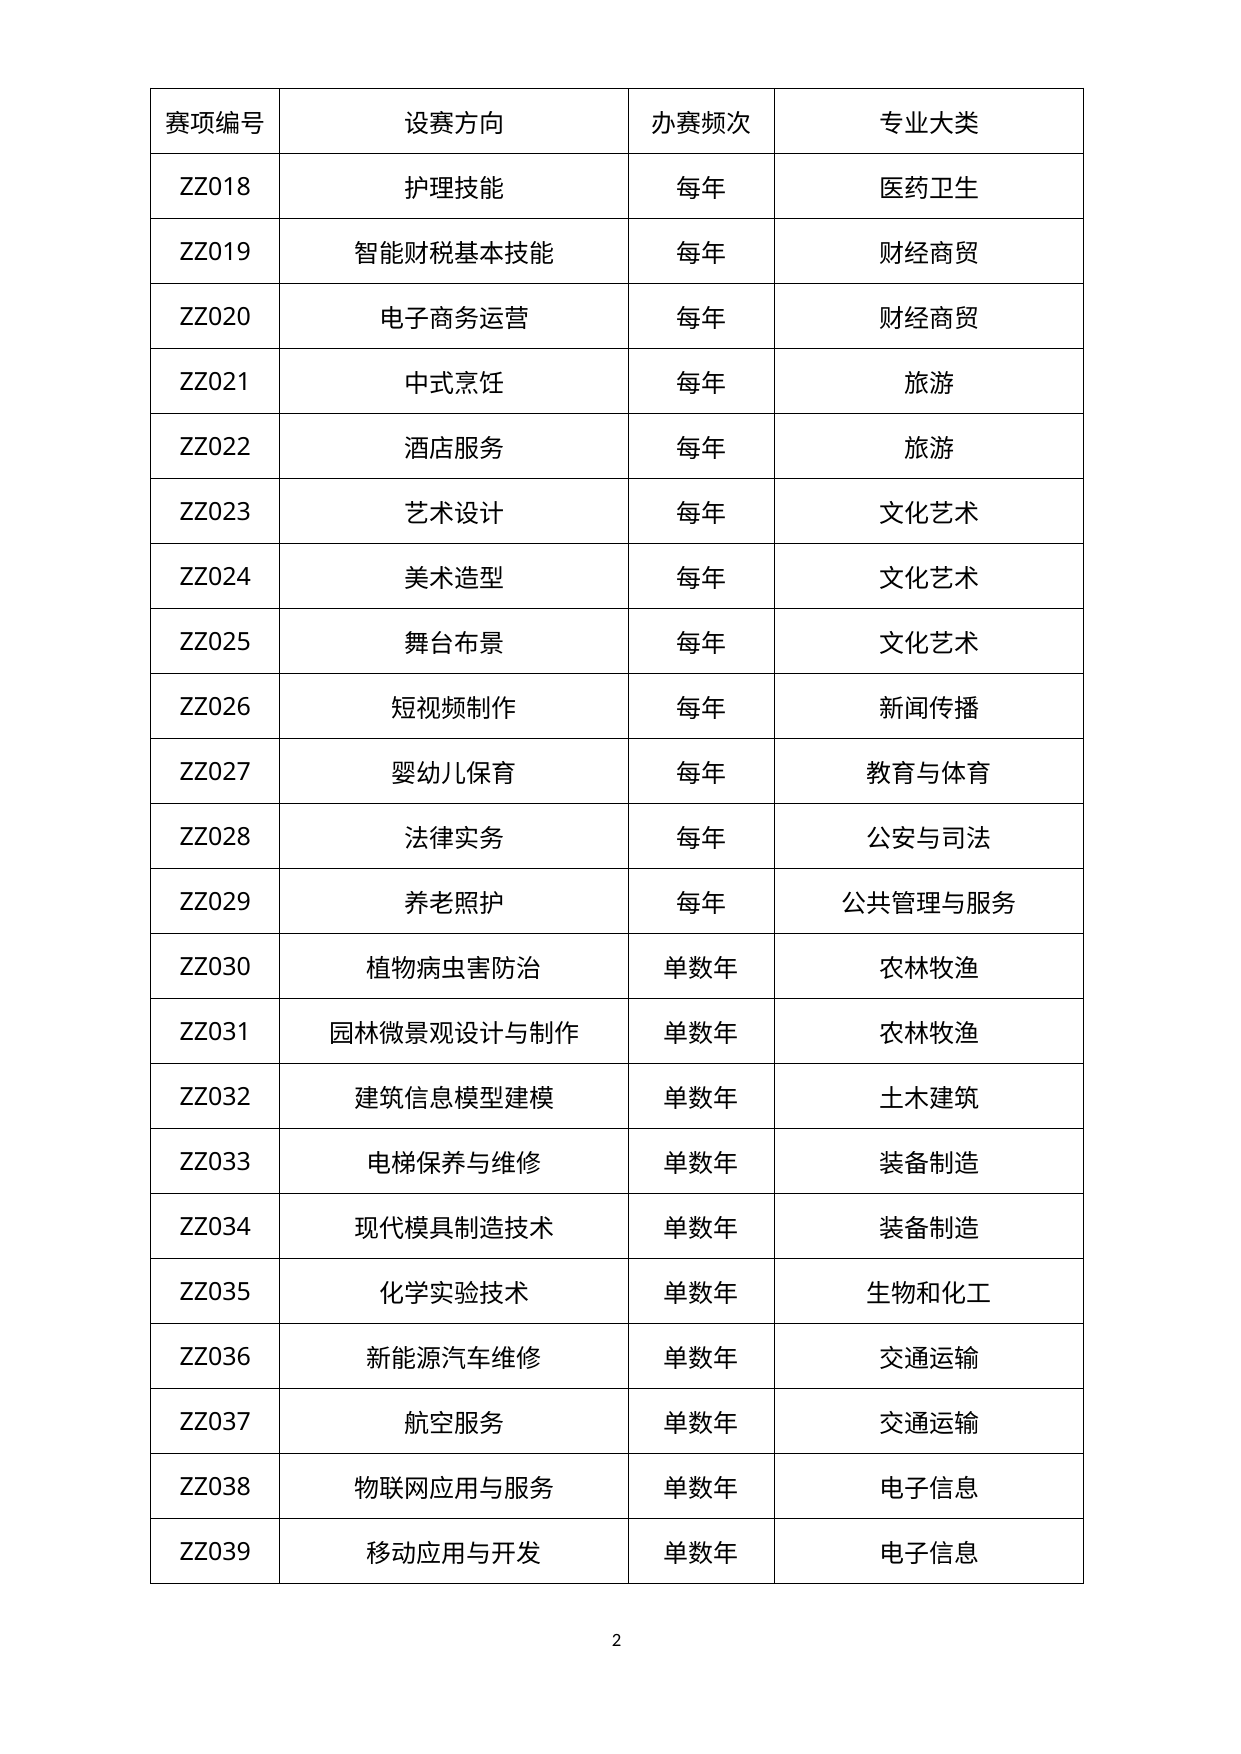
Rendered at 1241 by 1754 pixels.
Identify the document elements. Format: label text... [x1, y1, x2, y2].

table_cell 旅游 [775, 414, 1083, 478]
table_cell 每年 [629, 739, 774, 803]
table_cell ZZ039 [151, 1519, 279, 1583]
table_cell ZZ026 [151, 674, 279, 738]
table_cell 电梯保养与维修 [280, 1129, 628, 1193]
table_cell 文化艺术 [775, 544, 1083, 608]
table_cell 移动应用与开发 [280, 1519, 628, 1583]
table_cell 美术造型 [280, 544, 628, 608]
table_cell 单数年 [629, 1389, 774, 1453]
table_cell 土木建筑 [775, 1064, 1083, 1128]
table_cell 单数年 [629, 1454, 774, 1518]
table_cell ZZ037 [151, 1389, 279, 1453]
table_cell 财经商贸 [775, 284, 1083, 348]
table_cell ZZ028 [151, 804, 279, 868]
table_cell 装备制造 [775, 1129, 1083, 1193]
table_cell 园林微景观设计与制作 [280, 999, 628, 1063]
table_cell ZZ021 [151, 349, 279, 413]
table_cell ZZ033 [151, 1129, 279, 1193]
table_cell 建筑信息模型建模 [280, 1064, 628, 1128]
table_cell 单数年 [629, 1064, 774, 1128]
table_cell 养老照护 [280, 869, 628, 933]
table_cell 每年 [629, 349, 774, 413]
table_cell 智能财税基本技能 [280, 219, 628, 283]
table_header 专业大类 [775, 89, 1083, 153]
table_cell 法律实务 [280, 804, 628, 868]
table_header 设赛方向 [280, 89, 628, 153]
table_cell ZZ031 [151, 999, 279, 1063]
table_cell 单数年 [629, 1519, 774, 1583]
table_cell 化学实验技术 [280, 1259, 628, 1323]
table_header 赛项编号 [151, 89, 279, 153]
table_cell 新能源汽车维修 [280, 1324, 628, 1388]
table_cell 每年 [629, 609, 774, 673]
table_cell ZZ020 [151, 284, 279, 348]
table_cell 艺术设计 [280, 479, 628, 543]
table_cell 电子商务运营 [280, 284, 628, 348]
table_cell 医药卫生 [775, 154, 1083, 218]
table_cell ZZ025 [151, 609, 279, 673]
table_cell 单数年 [629, 1129, 774, 1193]
table_cell ZZ023 [151, 479, 279, 543]
table_cell 护理技能 [280, 154, 628, 218]
table_cell 每年 [629, 869, 774, 933]
table_cell 单数年 [629, 1259, 774, 1323]
table_cell 农林牧渔 [775, 934, 1083, 998]
table_cell 每年 [629, 804, 774, 868]
table_cell ZZ035 [151, 1259, 279, 1323]
table_cell ZZ036 [151, 1324, 279, 1388]
table_cell 单数年 [629, 1194, 774, 1258]
table_cell 单数年 [629, 999, 774, 1063]
table_cell ZZ030 [151, 934, 279, 998]
table_cell 生物和化工 [775, 1259, 1083, 1323]
table_cell 教育与体育 [775, 739, 1083, 803]
table_cell 婴幼儿保育 [280, 739, 628, 803]
table_cell ZZ027 [151, 739, 279, 803]
table_cell 每年 [629, 414, 774, 478]
table_cell 每年 [629, 154, 774, 218]
table_cell ZZ029 [151, 869, 279, 933]
table_cell 酒店服务 [280, 414, 628, 478]
table_cell 每年 [629, 544, 774, 608]
table_cell ZZ038 [151, 1454, 279, 1518]
table_cell 每年 [629, 674, 774, 738]
table_cell ZZ034 [151, 1194, 279, 1258]
table_cell 交通运输 [775, 1324, 1083, 1388]
table_cell 交通运输 [775, 1389, 1083, 1453]
table_header 办赛频次 [629, 89, 774, 153]
table_cell 财经商贸 [775, 219, 1083, 283]
table_cell ZZ019 [151, 219, 279, 283]
table_cell 航空服务 [280, 1389, 628, 1453]
table_cell 单数年 [629, 1324, 774, 1388]
table_cell 现代模具制造技术 [280, 1194, 628, 1258]
table_cell 电子信息 [775, 1519, 1083, 1583]
table_cell 短视频制作 [280, 674, 628, 738]
table_cell ZZ022 [151, 414, 279, 478]
table_cell 电子信息 [775, 1454, 1083, 1518]
table_cell 舞台布景 [280, 609, 628, 673]
table_cell 物联网应用与服务 [280, 1454, 628, 1518]
table_cell 每年 [629, 284, 774, 348]
table_cell 单数年 [629, 934, 774, 998]
table_cell 中式烹饪 [280, 349, 628, 413]
table_cell 文化艺术 [775, 609, 1083, 673]
table_cell 农林牧渔 [775, 999, 1083, 1063]
table_cell 每年 [629, 219, 774, 283]
table_cell ZZ018 [151, 154, 279, 218]
table_cell 文化艺术 [775, 479, 1083, 543]
table_cell 装备制造 [775, 1194, 1083, 1258]
table_cell 公共管理与服务 [775, 869, 1083, 933]
table_cell ZZ032 [151, 1064, 279, 1128]
table_cell 旅游 [775, 349, 1083, 413]
table_cell 公安与司法 [775, 804, 1083, 868]
table_cell ZZ024 [151, 544, 279, 608]
table_cell 植物病虫害防治 [280, 934, 628, 998]
table_cell 新闻传播 [775, 674, 1083, 738]
table_cell 每年 [629, 479, 774, 543]
